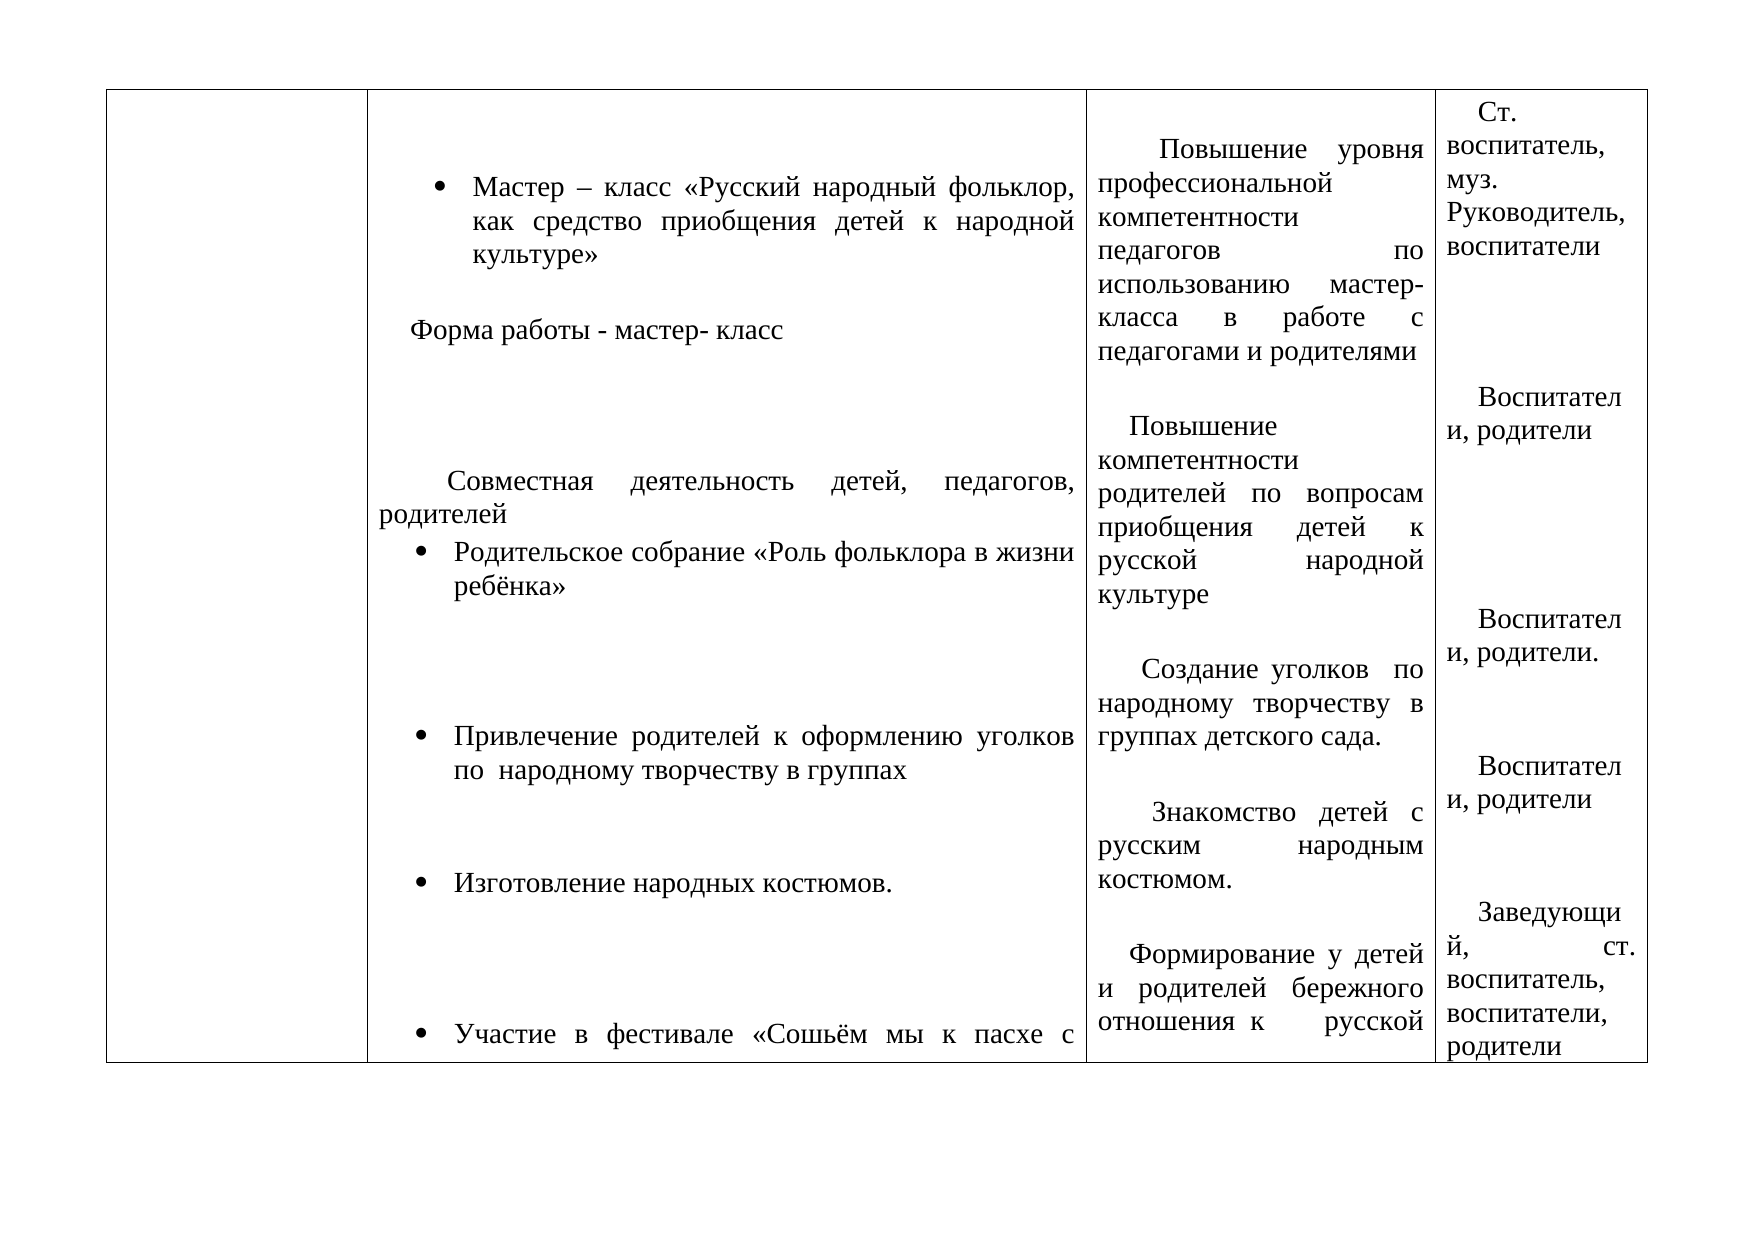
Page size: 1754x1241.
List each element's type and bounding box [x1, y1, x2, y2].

table_cell [1436, 90, 1647, 1062]
table_cell [368, 90, 1086, 1062]
table_cell [1087, 90, 1435, 1062]
table_cell [107, 90, 367, 1062]
